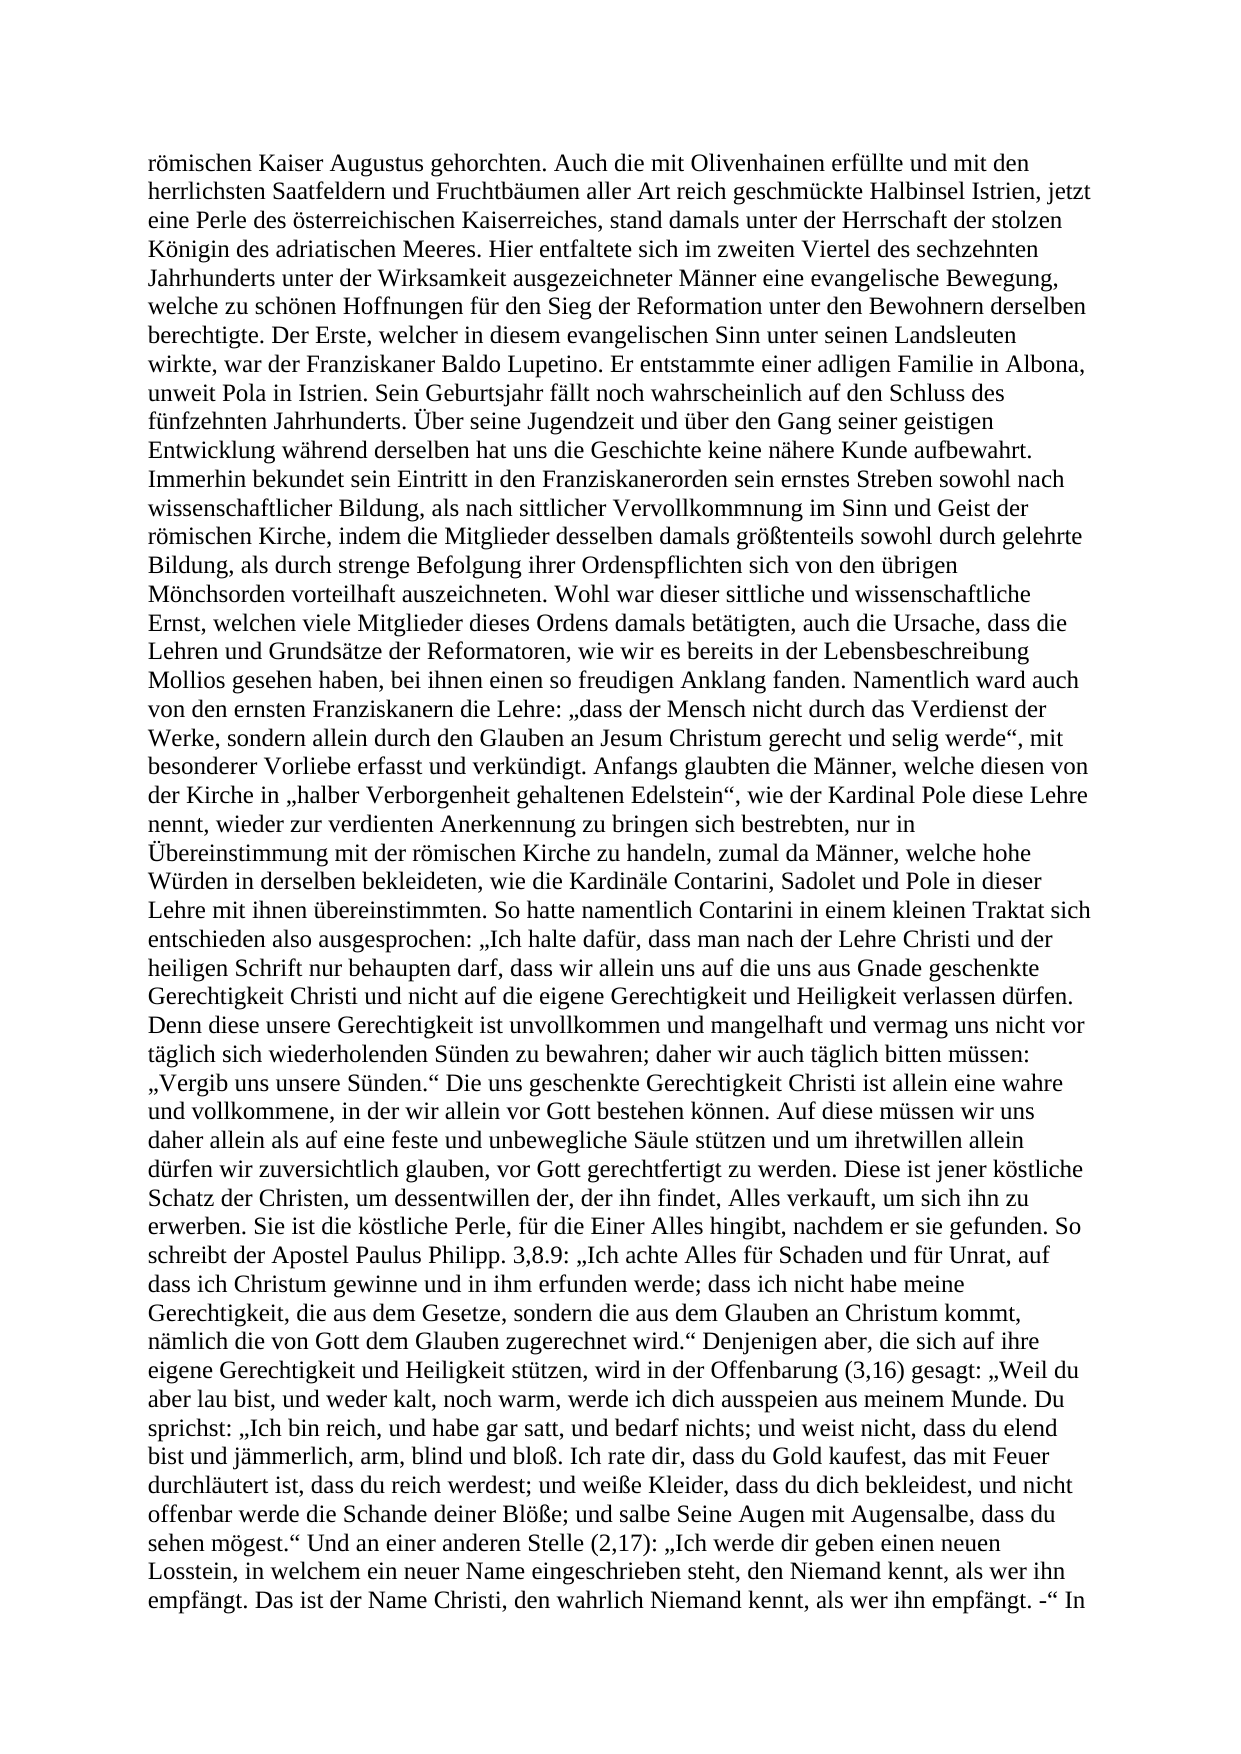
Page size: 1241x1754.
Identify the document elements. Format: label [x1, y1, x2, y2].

text [148, 148, 1093, 1614]
